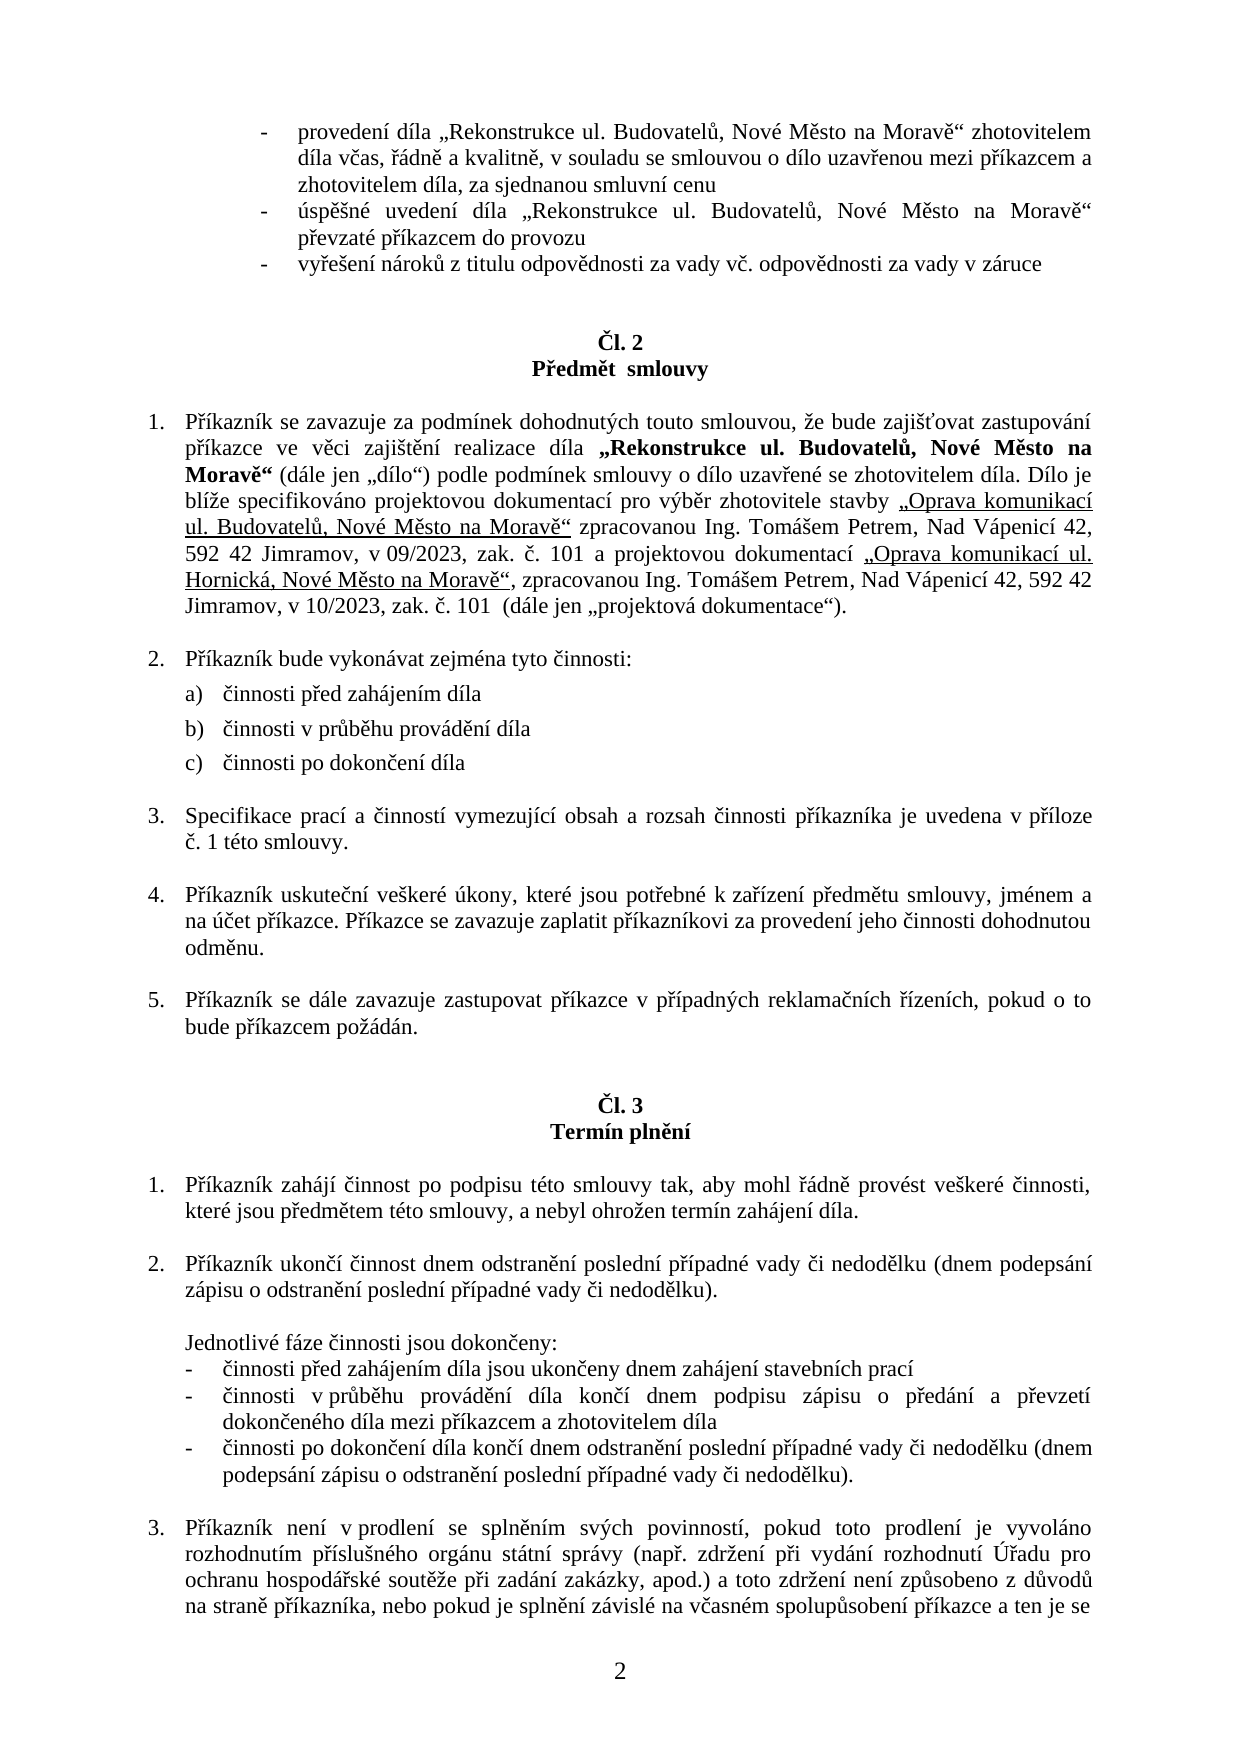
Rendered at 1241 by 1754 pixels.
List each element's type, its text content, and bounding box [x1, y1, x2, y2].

list Příkazník se dále zavazuje zastupovat příkazce v případných reklamačních řízeních, pokud o to bude příkazcem požádán. [148, 986, 1092, 1039]
list činnosti po dokončení díla [185, 749, 1092, 776]
list činnosti před zahájením díla jsou ukončeny dnem zahájení stavebních prací [185, 1355, 1092, 1382]
list Příkazník uskuteční veškeré úkony, které jsou potřebné k zařízení předmětu smlouvy, jménem a na účet příkazce. Příkazce se zavazuje zaplatit příkazníkovi za provedení jeho činnosti dohodnutou odměnu. [148, 881, 1092, 960]
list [148, 1513, 1092, 1619]
list činnosti v průběhu provádění díla končí dnem podpisu zápisu o předání a převzetí dokončeného díla mezi příkazcem a zhotovitelem díla [185, 1382, 1092, 1434]
list Specifikace prací a činností vymezující obsah a rozsah činnosti příkazníka je uvedena v příloze č. 1 této smlouvy. [148, 802, 1092, 855]
list činnosti po dokončení díla končí dnem odstranění poslední případné vady či nedodělku (dnem podepsání zápisu o odstranění poslední případné vady či nedodělku). [185, 1434, 1092, 1487]
list Příkazník se zavazuje za podmínek dohodnutých touto smlouvou, že bude zajišťovat zastupování příkazce ve věci zajištění realizace díla „Rekonstrukce ul. Budovatelů, Nové Město na Moravě“ (dále jen „dílo“) podle podmínek smlouvy o dílo uzavřené se zhotovitelem díla. Dílo je blíže specifikováno projektovou dokumentací pro výběr zhotovitele stavby „Oprava komunikací ul. Budovatelů, Nové Město na Moravě“ zpracovanou Ing. Tomášem Petrem, Nad Vápenicí 42, 592 42 Jimramov, v 09/2023, zak. č. 101 a projektovou dokumentací „Oprava komunikací ul. Hornická, Nové Město na Moravě“, zpracovanou Ing. Tomášem Petrem, Nad Vápenicí 42, 592 42 Jimramov, v 10/2023, zak. č. 101 (dále jen „projektová dokumentace“). [148, 408, 1092, 619]
text Čl. 3 [148, 1092, 1092, 1118]
list Příkazník bude vykonávat zejména tyto činnosti: [148, 645, 1092, 672]
list provedení díla „Rekonstrukce ul. Budovatelů, Nové Město na Moravě“ zhotovitelem díla včas, řádně a kvalitně, v souladu se smlouvou o dílo uzavřenou mezi příkazcem a zhotovitelem díla, za sjednanou smluvní cenu [260, 118, 1092, 197]
list Jednotlivé fáze činnosti jsou dokončeny: [185, 1329, 1092, 1355]
text Předmět smlouvy [148, 355, 1092, 382]
list Příkazník zahájí činnost po podpisu této smlouvy tak, aby mohl řádně provést veškeré činnosti, které jsou předmětem této smlouvy, a nebyl ohrožen termín zahájení díla. [148, 1171, 1092, 1224]
list Příkazník ukončí činnost dnem odstranění poslední případné vady či nedodělku (dnem podepsání zápisu o odstranění poslední případné vady či nedodělku). [148, 1250, 1092, 1303]
text Čl. 2 [148, 329, 1092, 355]
list vyřešení nároků z titulu odpovědnosti za vady vč. odpovědnosti za vady v záruce [260, 250, 1092, 276]
list činnosti před zahájením díla [185, 680, 1092, 706]
list úspěšné uvedení díla „Rekonstrukce ul. Budovatelů, Nové Město na Moravě“ převzaté příkazcem do provozu [260, 197, 1092, 250]
text Termín plnění [148, 1118, 1092, 1144]
list činnosti v průběhu provádění díla [185, 714, 1092, 741]
